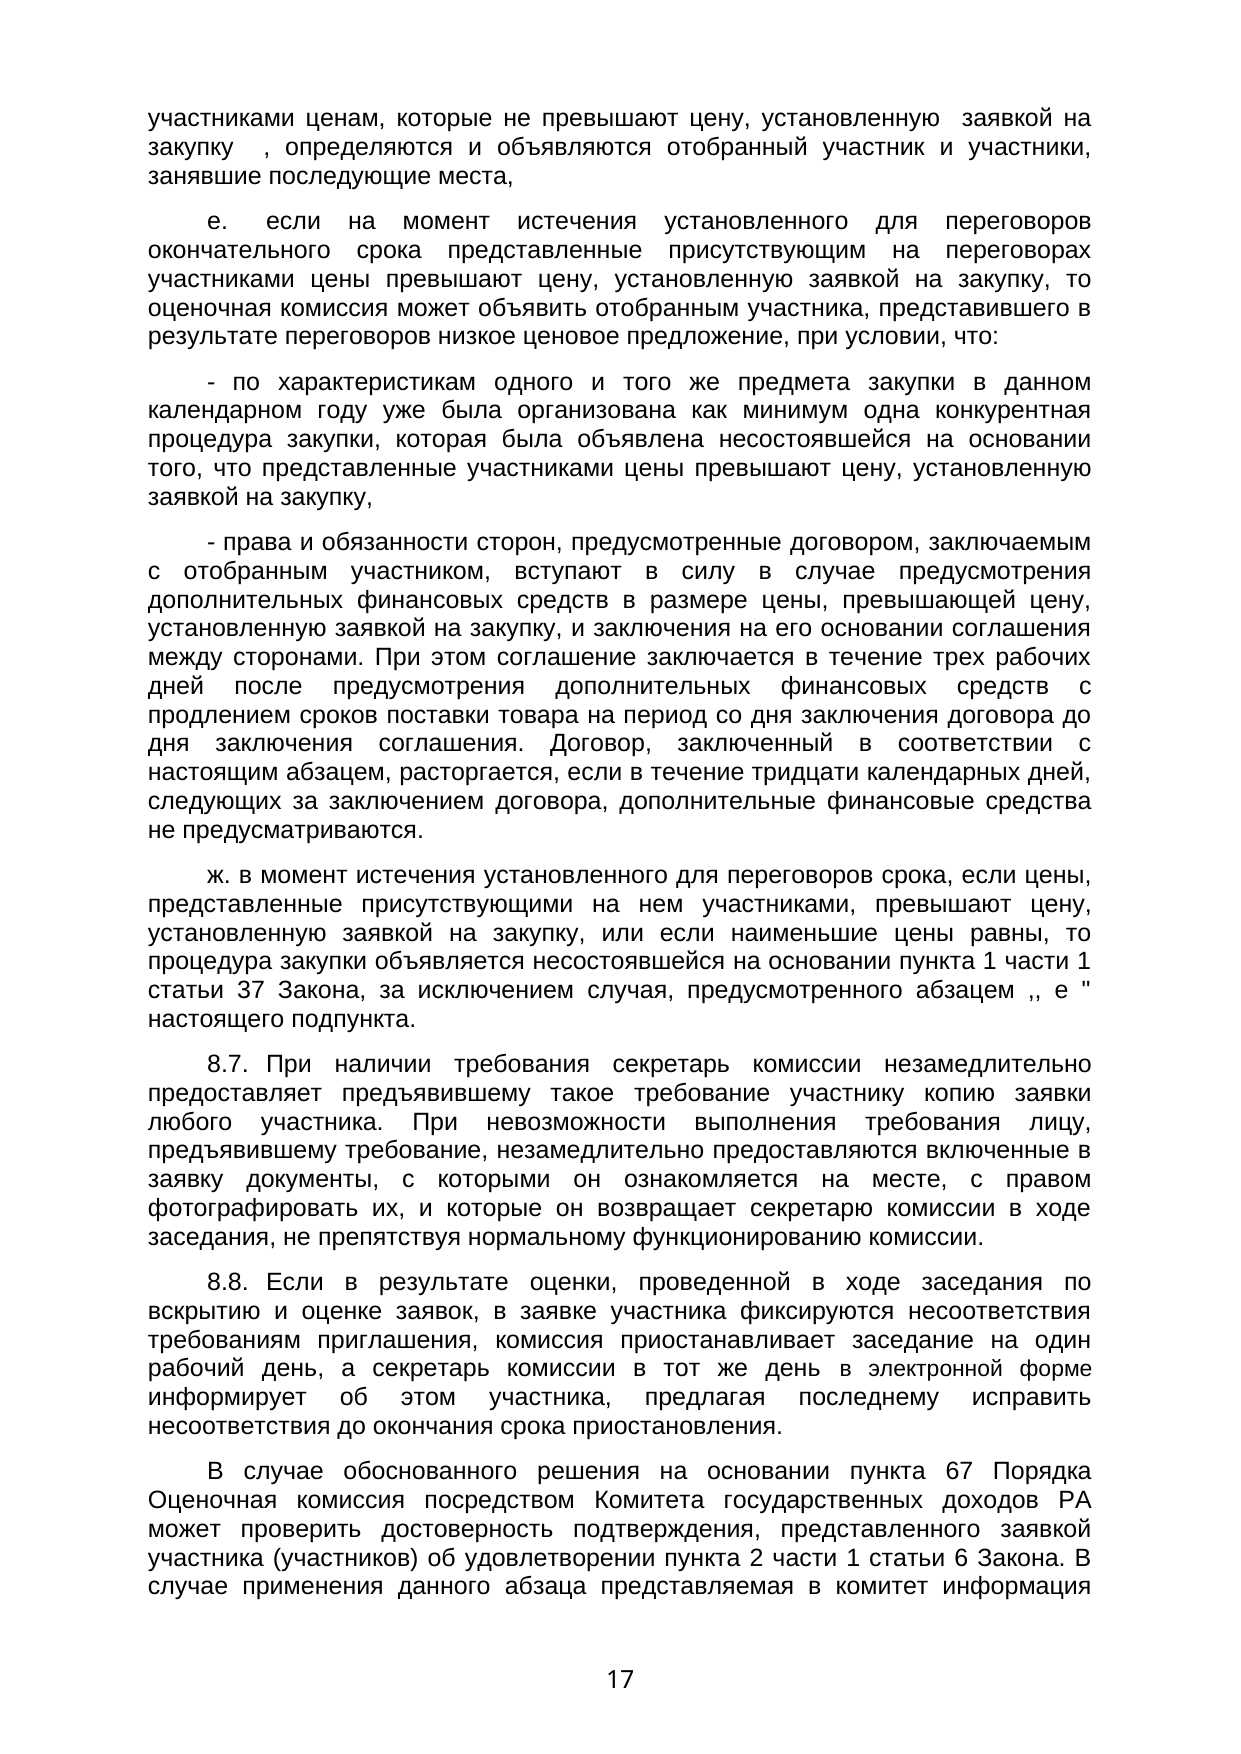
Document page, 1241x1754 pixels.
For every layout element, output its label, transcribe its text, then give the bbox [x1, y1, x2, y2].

text - права и обязанности сторон, предусмотренные договором, заключаемым с отобранным участником, вступают в силу в случае предусмотрения дополнительных финансовых средств в размере цены, превышающей цену, установленную заявкой на закупку, и заключения на его основании соглашения между сторонами. При этом соглашение заключается в течение трех рабочих дней после предусмотрения дополнительных финансовых средств с продлением сроков поставки товара на период со дня заключения договора до дня заключения соглашения. Договор, заключенный в соответствии с настоящим абзацем, расторгается, если в течение тридцати календарных дней, следующих за заключением договора, дополнительные финансовые средства не предусматриваются. [148, 527, 1092, 843]
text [148, 103, 1092, 190]
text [148, 1456, 1092, 1600]
text ж. в момент истечения установленного для переговоров срока, если цены, представленные присутствующими на нем участниками, превышают цену, установленную заявкой на закупку, или если наименьшие цены равны, то процедура закупки объявляется несостоявшейся на основании пункта 1 части 1 статьи 37 Закона, за исключением случая, предусмотренного абзацем ,, е " настоящего подпункта. [148, 860, 1092, 1033]
text 8.7. При наличии требования секретарь комиссии незамедлительно предоставляет предъявившему такое требование участнику копию заявки любого участника. При невозможности выполнения требования лицу, предъявившему требование, незамедлительно предоставляются включенные в заявку документы, с которыми он ознакомляется на месте, с правом фотографировать их, и которые он возвращает секретарю комиссии в ходе заседания, не препятствуя нормальному функционированию комиссии. [148, 1049, 1092, 1251]
text 8.8. Если в результате оценки, проведенной в ходе заседания по вскрытию и оценке заявок, в заявке участника фиксируются несоответствия требованиям приглашения, комиссия приостанавливает заседание на один рабочий день, а секретарь комиссии в тот же день в электронной форме информирует об этом участника, предлагая последнему исправить несоответствия до окончания срока приостановления. [148, 1267, 1092, 1440]
text е. если на момент истечения установленного для переговоров окончательного срока представленные присутствующим на переговорах участниками цены превышают цену, установленную заявкой на закупку, то оценочная комиссия может объявить отобранным участника, представившего в результате переговоров низкое ценовое предложение, при условии, что: [148, 206, 1092, 350]
text - по характеристикам одного и того же предмета закупки в данном календарном году уже была организована как минимум одна конкурентная процедура закупки, которая была объявлена несостоявшейся на основании того, что представленные участниками цены превышают цену, установленную заявкой на закупку, [148, 367, 1092, 511]
